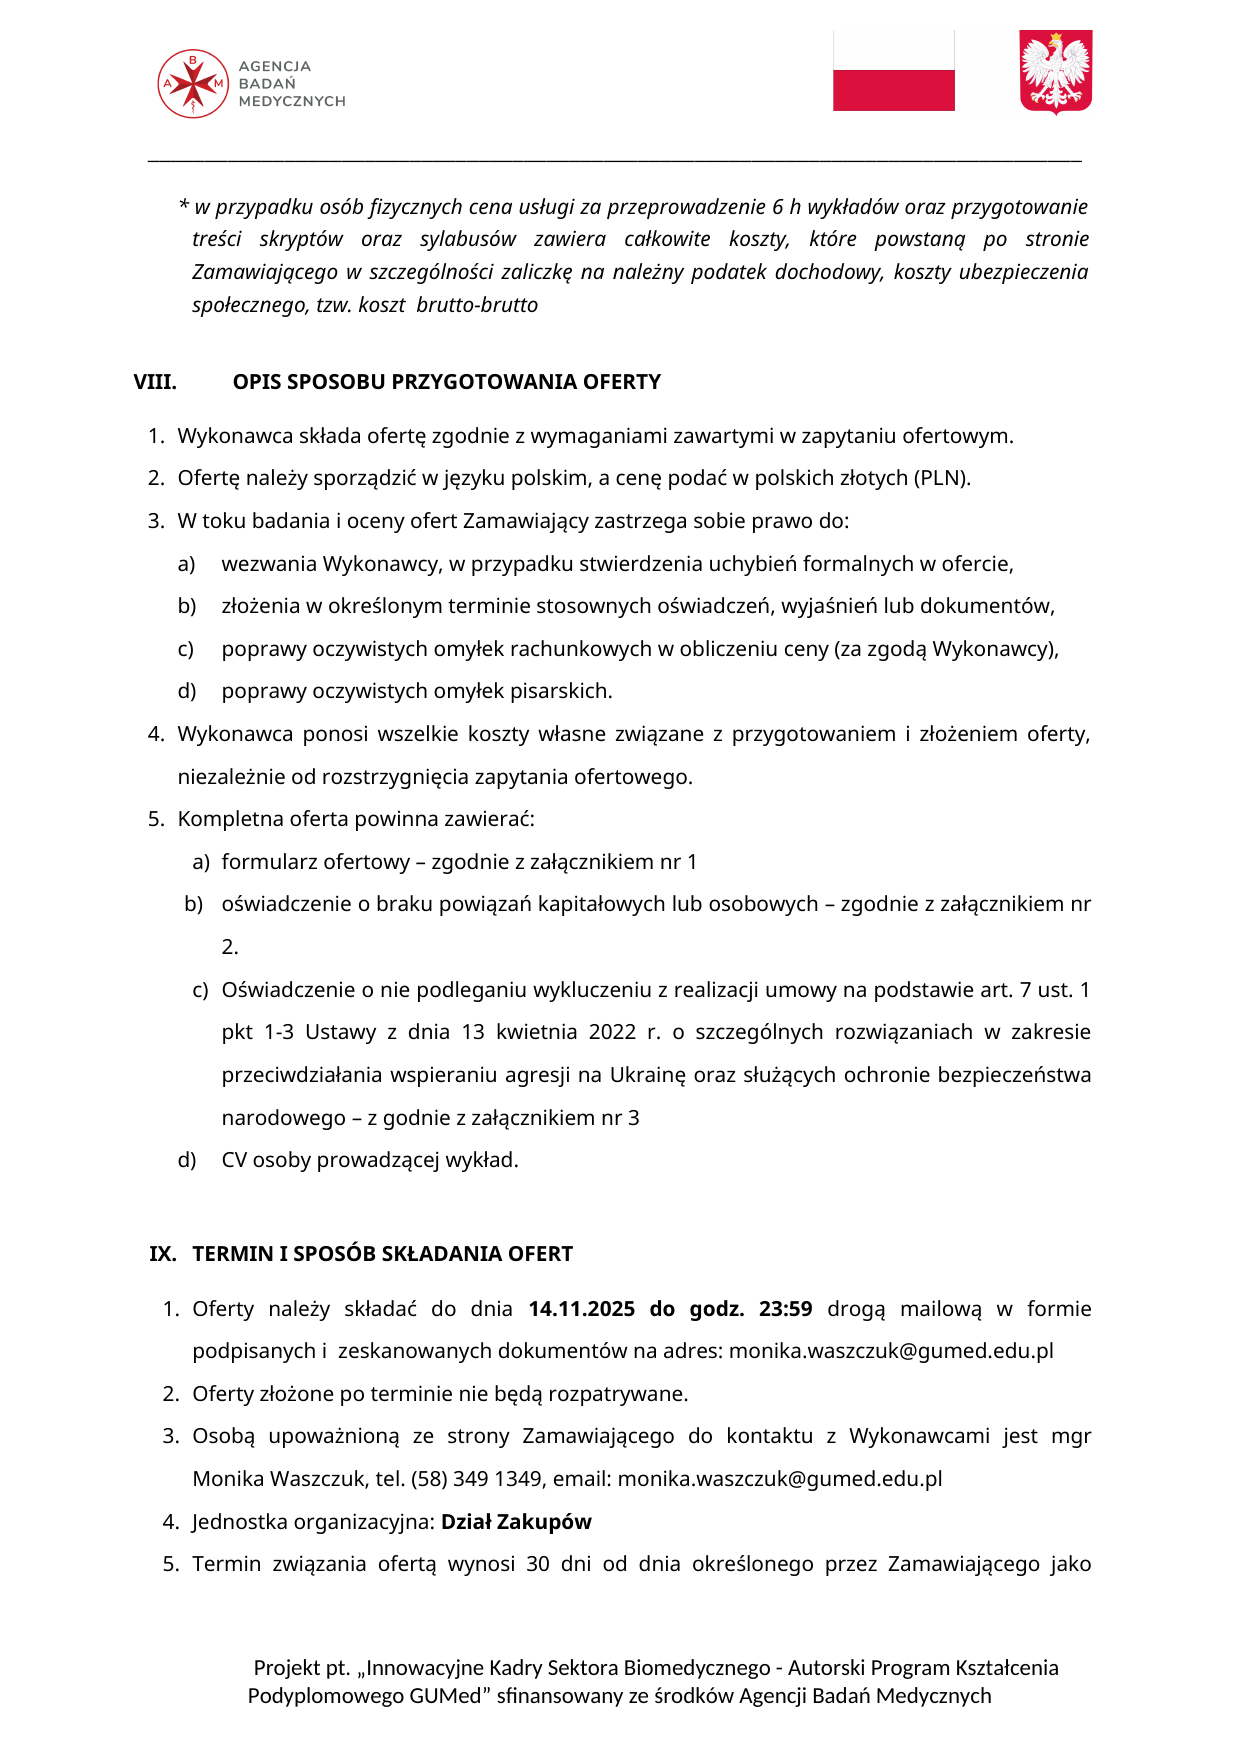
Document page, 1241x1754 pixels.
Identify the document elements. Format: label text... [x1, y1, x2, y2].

list OPIS SPOSOBU PRZYGOTOWANIA OFERTY [177, 367, 1093, 396]
list CV osoby prowadzącej wykład. [177, 1145, 1093, 1174]
list wezwania Wykonawcy, w przypadku stwierdzenia uchybień formalnych w ofercie, [177, 549, 1093, 577]
list poprawy oczywistych omyłek rachunkowych w obliczeniu ceny (za zgodą Wykonawcy), [177, 634, 1093, 662]
list poprawy oczywistych omyłek pisarskich. [177, 677, 1093, 705]
list Oferty należy składać do dnia 14.11.2025 do godz. 23:59 drogą mailową w formie podpisanych i zeskanowanych dokumentów na adres: monika.waszczuk@gumed.edu.pl [162, 1294, 1093, 1365]
list Kompletna oferta powinna zawierać: [148, 804, 1093, 833]
text TERMIN I SPOSÓB SKŁADANIA OFERT [177, 1239, 1093, 1267]
picture [147, 29, 353, 138]
list W toku badania i oceny ofert Zamawiający zastrzega sobie prawo do: [148, 506, 1093, 534]
list Oferty złożone po terminie nie będą rozpatrywane. [162, 1379, 1093, 1407]
list Ofertę należy sporządzić w języku polskim, a cenę podać w polskich złotych (PLN). [148, 463, 1093, 492]
list Oświadczenie o nie podleganiu wykluczeniu z realizacji umowy na podstawie art. 7 ust. 1 pkt 1-3 Ustawy z dnia 13 kwietnia 2022 r. o szczególnych rozwiązaniach w zakresie przeciwdziałania wspieraniu agresji na Ukrainę oraz służących ochronie bezpieczeństwa narodowego – z godnie z załącznikiem nr 3 [192, 975, 1093, 1131]
list Jednostka organizacyjna: Dział Zakupów [162, 1507, 1093, 1535]
list formularz ofertowy – zgodnie z załącznikiem nr 1 [192, 847, 1093, 875]
list Osobą upoważnioną ze strony Zamawiającego do kontaktu z Wykonawcami jest mgr Monika Waszczuk, tel. (58) 349 1349, email: monika.waszczuk@gumed.edu.pl [162, 1422, 1093, 1493]
list Wykonawca składa ofertę zgodnie z wymaganiami zawartymi w zapytaniu ofertowym. [148, 421, 1093, 449]
picture [833, 30, 1093, 116]
list Wykonawca ponosi wszelkie koszty własne związane z przygotowaniem i złożeniem oferty, niezależnie od rozstrzygnięcia zapytania ofertowego. [148, 719, 1093, 790]
text * w przypadku osób fizycznych cena usługi za przeprowadzenie 6 h wykładów oraz przygotowanie treści skryptów oraz sylabusów zawiera całkowite koszty, które powstaną po stronie Zamawiającego w szczególności zaliczkę na należny podatek dochodowy, koszty ubezpieczenia społecznego, tzw. koszt brutto-brutto [177, 192, 1093, 318]
list złożenia w określonym terminie stosownych oświadczeń, wyjaśnień lub dokumentów, [177, 591, 1093, 620]
list oświadczenie o braku powiązań kapitałowych lub osobowych – zgodnie z załącznikiem nr 2. [184, 889, 1093, 961]
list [162, 1549, 1093, 1578]
